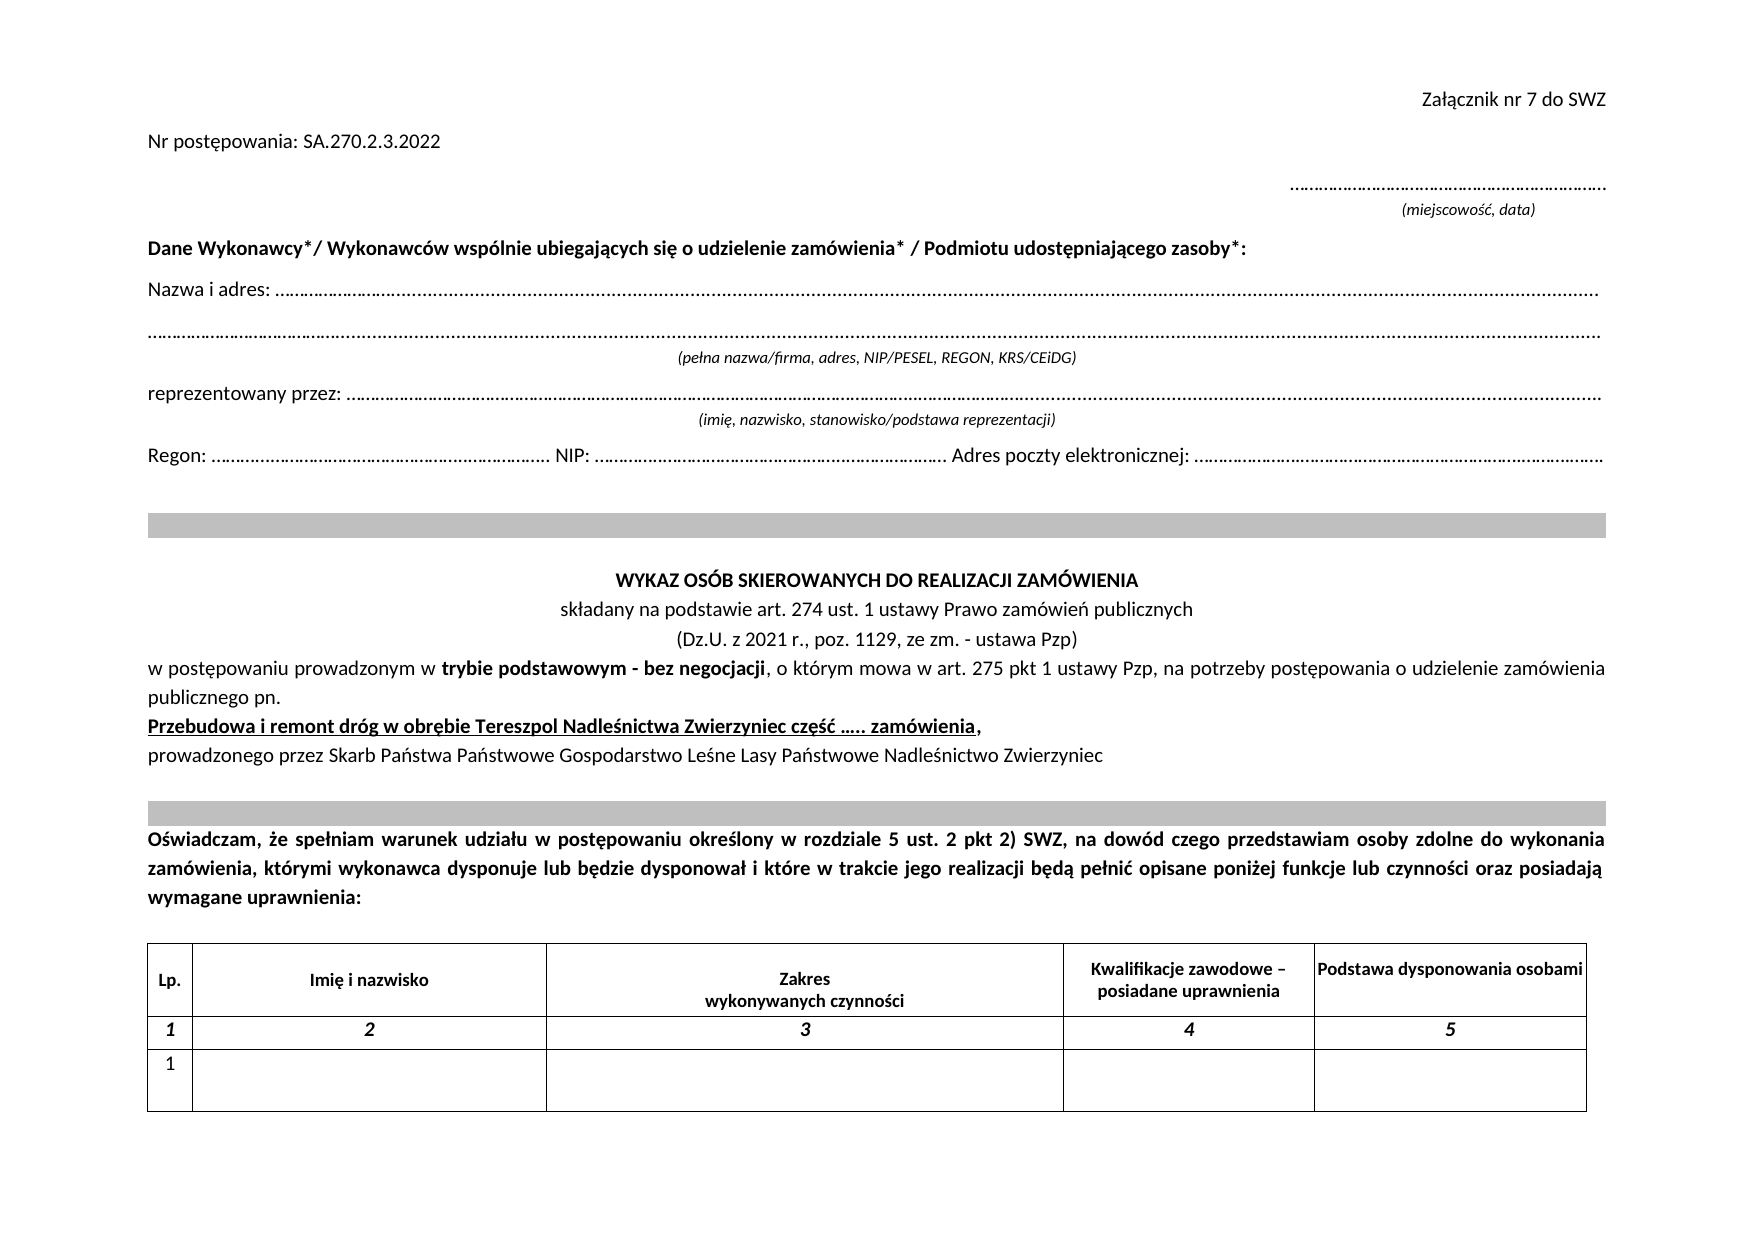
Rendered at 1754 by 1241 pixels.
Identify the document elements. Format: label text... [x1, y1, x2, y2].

text ………………………………………………………… [148, 170, 1606, 195]
text …………………………………................................................................................................................................................................................................................................................. [148, 318, 1606, 343]
text Nr postępowania: SA.270.2.3.2022 [148, 128, 1606, 153]
text (pełna nazwa/firma, adres, NIP/PESEL, REGON, KRS/CEiDG) [148, 347, 1606, 367]
table_cell [193, 1050, 546, 1111]
table_cell [547, 1050, 1063, 1111]
table_cell 5 [1315, 1017, 1586, 1049]
text Nazwa i adres: ……………………...................................................................................................................................................................................................................................... [148, 276, 1606, 302]
text Regon: ………...…………………………………..…………….. NIP: …………..………………………………..………………… Adres poczty elektronicznej: ………………….……………………………………….……….……. [148, 442, 1606, 467]
table_cell 1 [148, 1017, 192, 1049]
table_header Podstawa dysponowania osobami [1315, 944, 1586, 1016]
text (Dz.U. z 2021 r., poz. 1129, ze zm. - ustawa Pzp) [148, 626, 1606, 651]
table_cell [1064, 1050, 1314, 1111]
text Przebudowa i remont dróg w obrębie Tereszpol Nadleśnictwa Zwierzyniec część ….. zamówienia, [148, 713, 1606, 739]
table_header Kwalifikacje zawodowe – posiadane uprawnienia [1064, 944, 1314, 1016]
text składany na podstawie art. 274 ust. 1 ustawy Prawo zamówień publicznych [148, 597, 1606, 622]
text w postępowaniu prowadzonym w trybie podstawowym - bez negocjacji, o którym mowa w art. 275 pkt 1 ustawy Pzp, na potrzeby postępowania o udzielenie zamówienia publicznego pn. [148, 655, 1606, 709]
subtitle Dane Wykonawcy*/ Wykonawców wspólnie ubiegających się o udzielenie zamówienia* / Podmiotu udostępniającego zasoby*: [148, 235, 1606, 260]
table_header Lp. [148, 944, 192, 1016]
text WYKAZ OSÓB SKIEROWANYCH DO REALIZACJI ZAMÓWIENIA [148, 567, 1606, 593]
table_cell 4 [1064, 1017, 1314, 1049]
text (imię, nazwisko, stanowisko/podstawa reprezentacji) [148, 409, 1606, 429]
table_cell [1315, 1050, 1586, 1111]
text prowadzonego przez Skarb Państwa Państwowe Gospodarstwo Leśne Lasy Państwowe Nadleśnictwo Zwierzyniec [148, 742, 1606, 768]
text reprezentowany przez: ………………………………………………………………………………………………………..…………………............................................................................................................... [148, 380, 1606, 405]
table_cell 1 [148, 1050, 192, 1111]
table_header Imię i nazwisko [193, 944, 546, 1016]
text Oświadczam, że spełniam warunek udziału w postępowaniu określony w rozdziale 5 ust. 2 pkt 2) SWZ, na dowód czego przedstawiam osoby zdolne do wykonania zamówienia, którymi wykonawca dysponuje lub będzie dysponował i które w trakcie jego realizacji będą pełnić opisane poniżej funkcje lub czynności oraz posiadają wymagane uprawnienia: [148, 826, 1606, 910]
table_header Zakres wykonywanych czynności [547, 944, 1063, 1016]
table_cell 3 [547, 1017, 1063, 1049]
text (miejscowość, data) [148, 199, 1606, 219]
table_cell 2 [193, 1017, 546, 1049]
text Załącznik nr 7 do SWZ [148, 86, 1606, 112]
